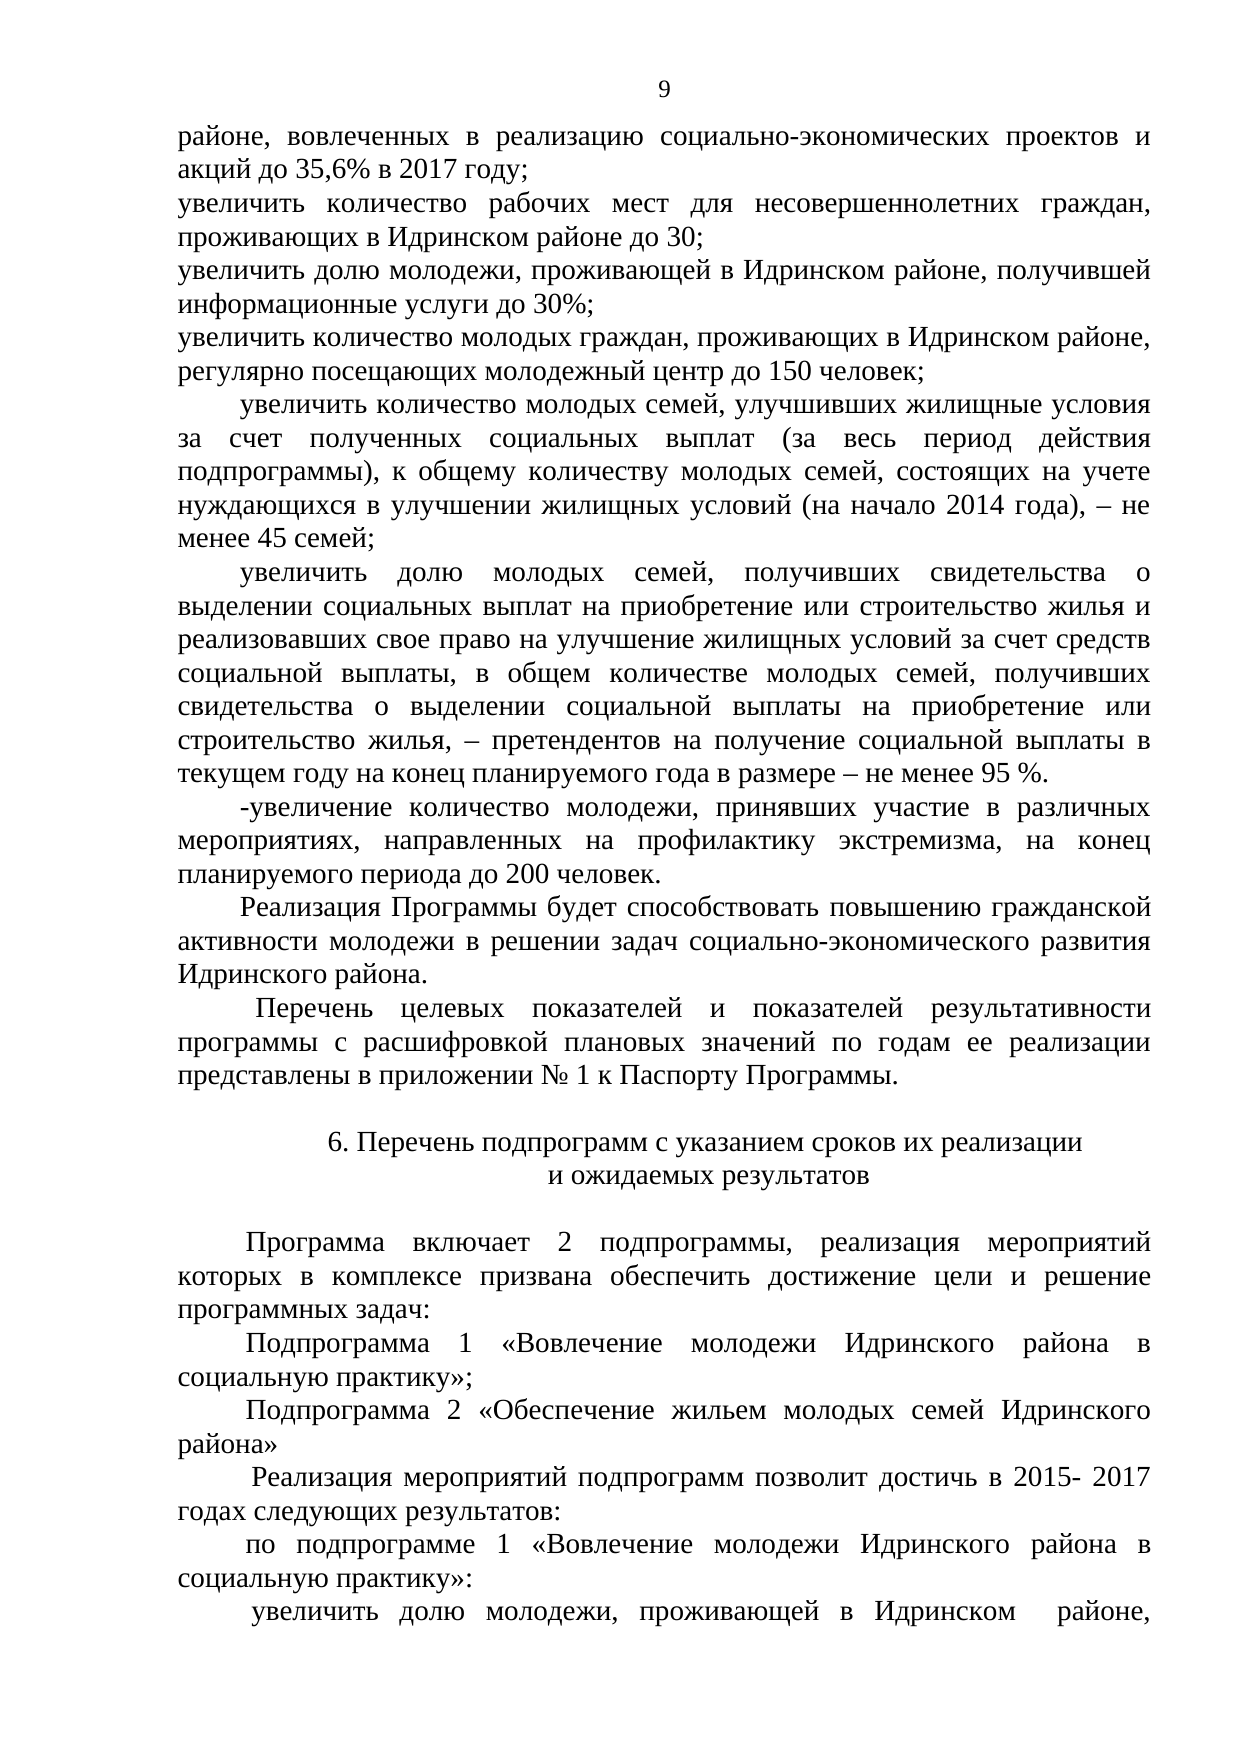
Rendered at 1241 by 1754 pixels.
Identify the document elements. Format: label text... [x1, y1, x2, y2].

text увеличить долю молодых семей, получивших свидетельства о выделении социальных выплат на приобретение или строительство жилья и реализовавших свое право на улучшение жилищных условий за счет средств социальной выплаты, в общем количестве молодых семей, получивших свидетельства о выделении социальной выплаты на приобретение или строительство жилья, – претендентов на получение социальной выплаты в текущем году на конец планируемого года в размере – не менее 95 %. [177, 554, 1152, 789]
text увеличить долю молодежи, проживающей в Идринском районе, получившей информационные услуги до 30%; [177, 252, 1152, 319]
text Подпрограмма 1 «Вовлечение молодежи Идринского района в социальную практику»; [177, 1325, 1152, 1392]
text Программа включает 2 подпрограммы, реализация мероприятий которых в комплексе призвана обеспечить достижение цели и решение программных задач: [177, 1224, 1152, 1325]
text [177, 1593, 1152, 1627]
text увеличить количество молодых семей, улучшивших жилищные условия за счет полученных социальных выплат (за весь период действия подпрограммы), к общему количеству молодых семей, состоящих на учете нуждающихся в улучшении жилищных условий (на начало 2014 года), – не менее 45 семей; [177, 386, 1152, 554]
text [177, 118, 1152, 185]
text Подпрограмма 2 «Обеспечение жильем молодых семей Идринского района» [177, 1392, 1152, 1459]
text Перечень целевых показателей и показателей результативности программы с расшифровкой плановых значений по годам ее реализации представлены в приложении № 1 к Паспорту Программы. [177, 990, 1152, 1091]
text по подпрограмме 1 «Вовлечение молодежи Идринского района в социальную практику»: [177, 1526, 1152, 1593]
text увеличить количество рабочих мест для несовершеннолетних граждан, проживающих в Идринском районе до 30; [177, 185, 1152, 252]
text увеличить количество молодых граждан, проживающих в Идринском районе, регулярно посещающих молодежный центр до 150 человек; [177, 319, 1152, 386]
text Реализация Программы будет способствовать повышению гражданской активности молодежи в решении задач социально-экономического развития Идринского района. [177, 889, 1152, 990]
text Реализация мероприятий подпрограмм позволит достичь в 2015- 2017 годах следующих результатов: [177, 1459, 1152, 1526]
list 6. Перечень подпрограмм с указанием сроков их реализации и ожидаемых результатов [266, 1124, 1152, 1191]
text -увеличение количество молодежи, принявших участие в различных мероприятиях, направленных на профилактику экстремизма, на конец планируемого периода до 200 человек. [177, 789, 1152, 889]
